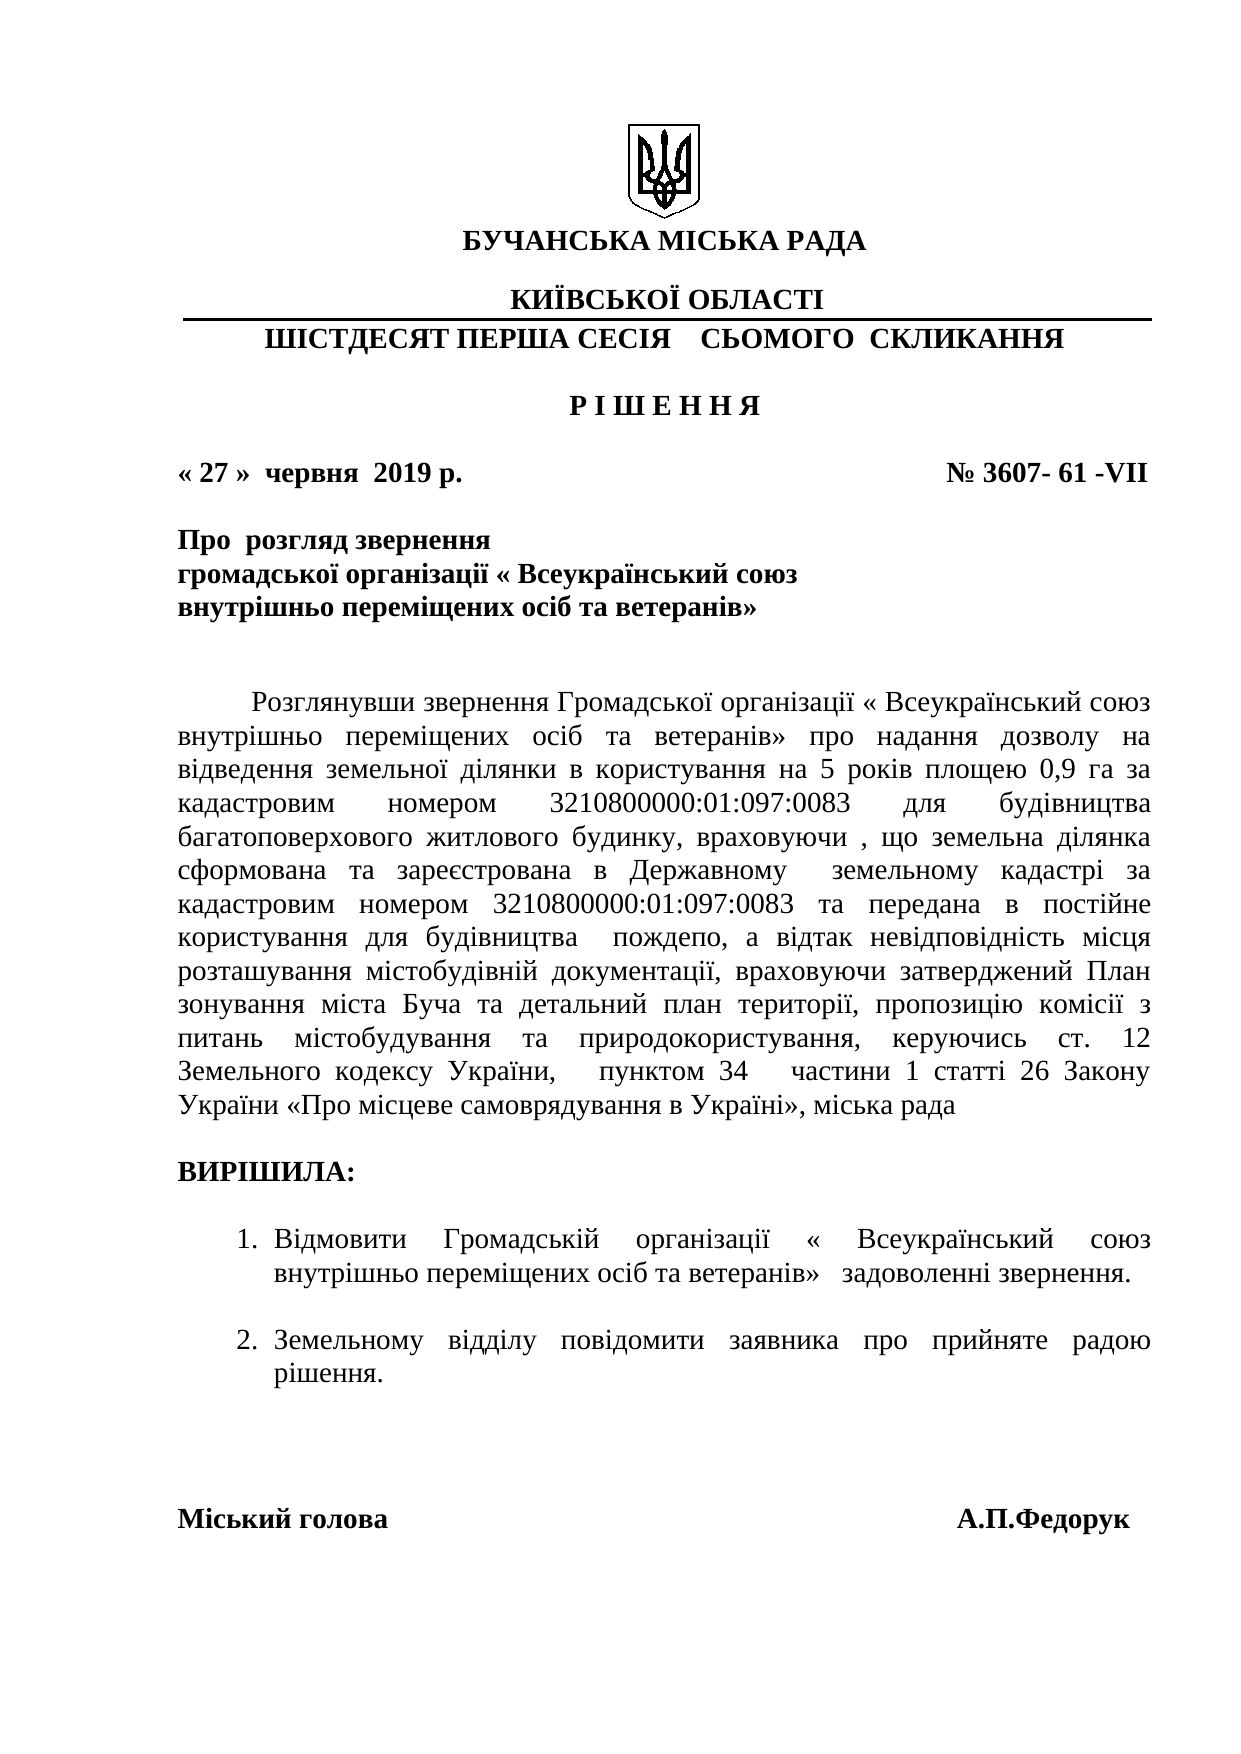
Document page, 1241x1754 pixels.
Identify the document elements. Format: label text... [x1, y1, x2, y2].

text ВИРІШИЛА: [177, 1154, 1152, 1188]
list Відмовити Громадській організації « Всеукраїнський союз внутрішньо переміщених осіб та ветеранів» задоволенні звернення. [236, 1221, 1152, 1288]
text КИЇВСЬКОЇ ОБЛАСТІ [183, 282, 1152, 318]
text Міський голова А.П.Федорук [177, 1501, 1152, 1535]
list Земельному відділу повідомити заявника про прийняте радою рішення. [236, 1322, 1152, 1389]
text Р І Ш Е Н Н Я [177, 388, 1152, 422]
text громадської організації « Всеукраїнський союз [177, 556, 1152, 589]
text Про розгляд звернення [177, 522, 1152, 556]
text « 27 » червня 2019 р. № 3607- 61 -VІІ [177, 455, 1152, 489]
text внутрішньо переміщених осіб та ветеранів» [177, 589, 1152, 623]
text Розглянувши звернення Громадської організації « Всеукраїнський союз внутрішньо переміщених осіб та ветеранів» про надання дозволу на відведення земельної ділянки в користування на 5 років площею 0,9 га за кадастровим номером 3210800000:01:097:0083 для будівництва багатоповерхового житлового будинку, враховуючи , що земельна ділянка сформована та зареєстрована в Державному земельному кадастрі за кадастровим номером 3210800000:01:097:0083 та передана в постійне користування для будівництва пождепо, а відтак невідповідність місця розташування містобудівній документації, враховуючи затверджений План зонування міста Буча та детальний план території, пропозицію комісії з питань містобудування та природокористування, керуючись ст. 12 Земельного кодексу України, пунктом 34 частини 1 статті 26 Закону України «Про місцеве самоврядування в Україні», міська рада [177, 684, 1152, 1121]
text БУЧАНСЬКА МІСЬКА РАДА [177, 223, 1152, 256]
text ШІСТДЕСЯТ ПЕРША СЕСІЯ СЬОМОГО СКЛИКАННЯ [177, 321, 1152, 354]
